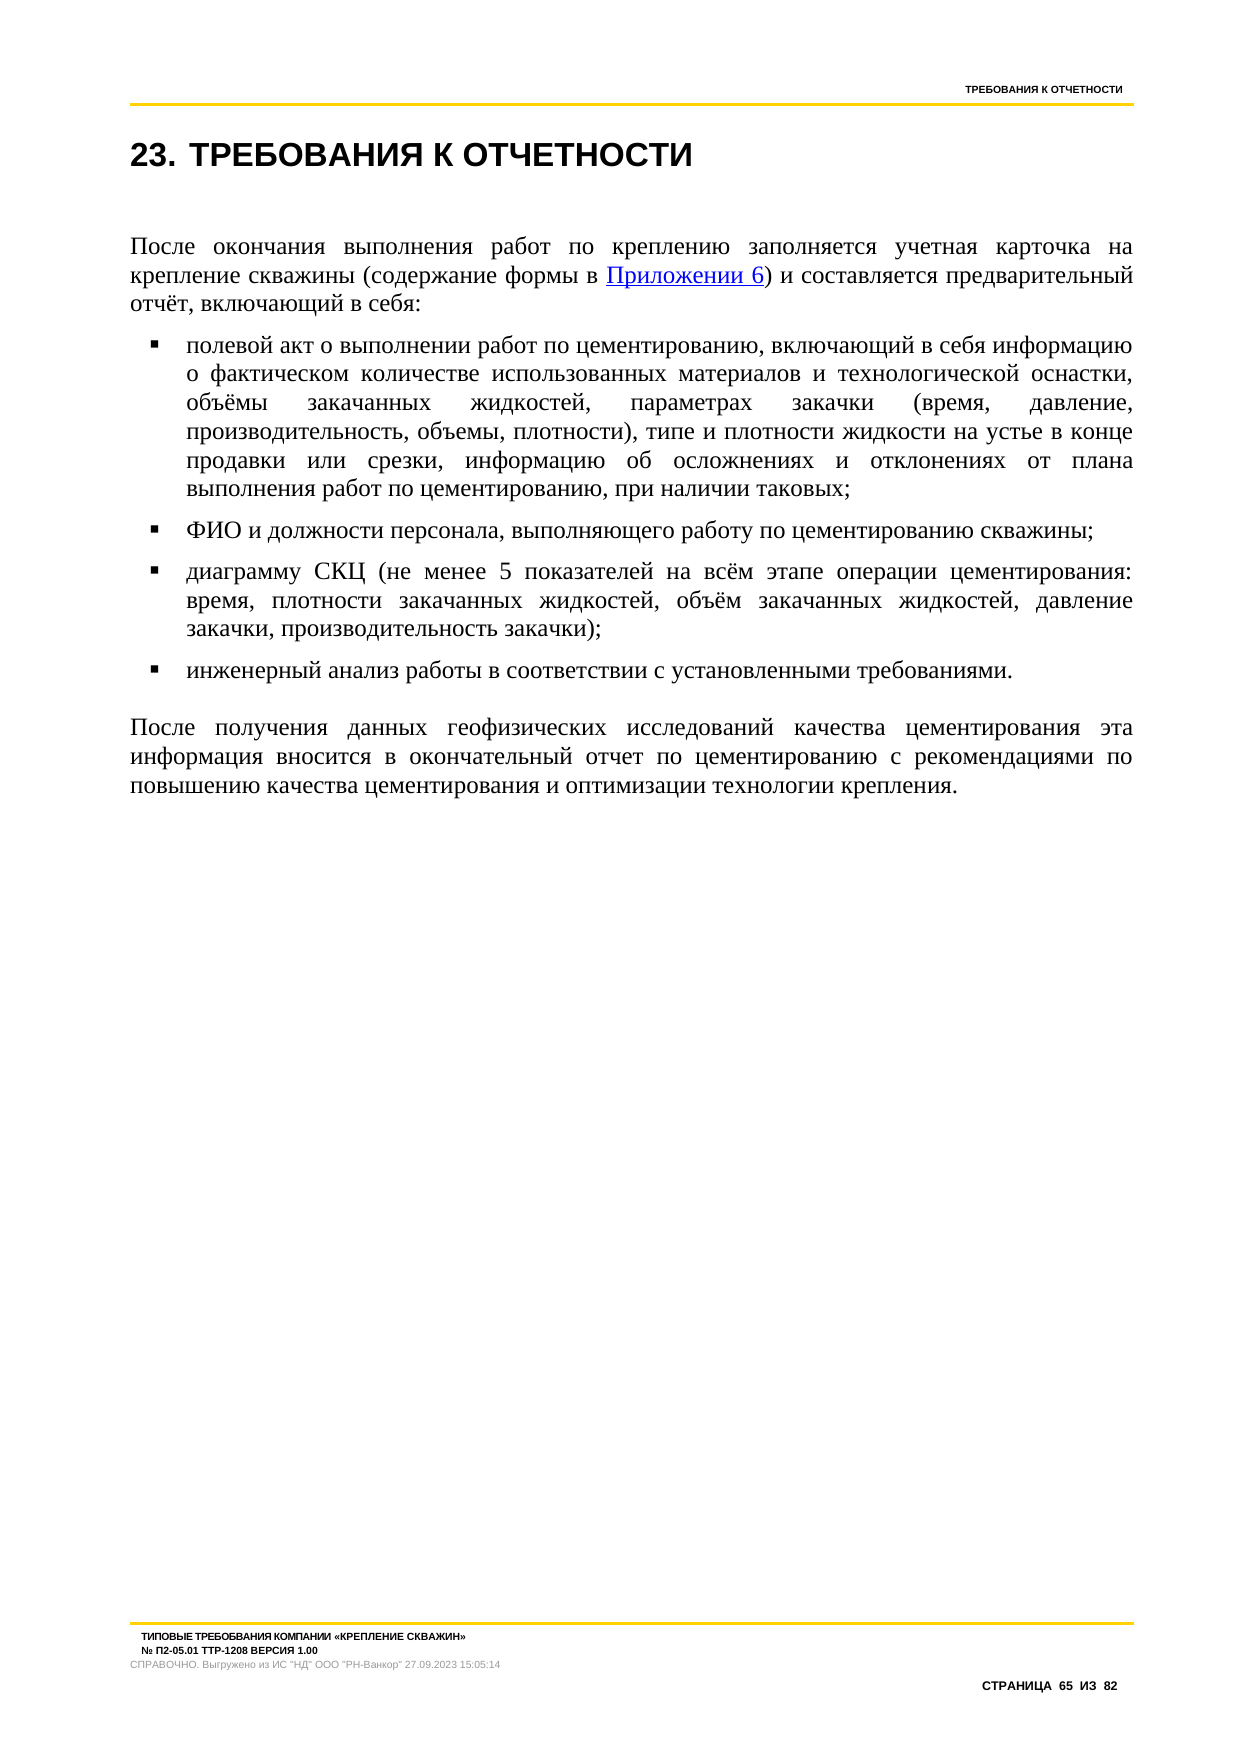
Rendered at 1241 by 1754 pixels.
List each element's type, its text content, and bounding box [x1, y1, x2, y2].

text После окончания выполнения работ по креплению заполняется учетная карточка на крепление скважины (содержание формы в Приложении 6) и составляется предварительный отчёт, включающий в себя: [130, 231, 1134, 317]
list полевой акт о выполнении работ по цементированию, включающий в себя информацию о фактическом количестве использованных материалов и технологической оснастки, объёмы закачанных жидкостей, параметрах закачки (время, давление, производительность, объемы, плотности), типе и плотности жидкости на устье в конце продавки или срезки, информацию об осложнениях и отклонениях от плана выполнения работ по цементированию, при наличии таковых; [149, 330, 1134, 502]
list ФИО и должности персонала, выполняющего работу по цементированию скважины; [149, 515, 1134, 543]
text ТРЕБОВАНИЯ К ОТЧЕТНОСТИ [130, 135, 1134, 173]
list инженерный анализ работы в соответствии с установленными требованиями. [149, 655, 1134, 683]
list диаграмму СКЦ (не менее 5 показателей на всём этапе операции цементирования: время, плотности закачанных жидкостей, объём закачанных жидкостей, давление закачки, производительность закачки); [149, 556, 1134, 642]
text После получения данных геофизических исследований качества цементирования эта информация вносится в окончательный отчет по цементированию с рекомендациями по повышению качества цементирования и оптимизации технологии крепления. [130, 712, 1134, 798]
